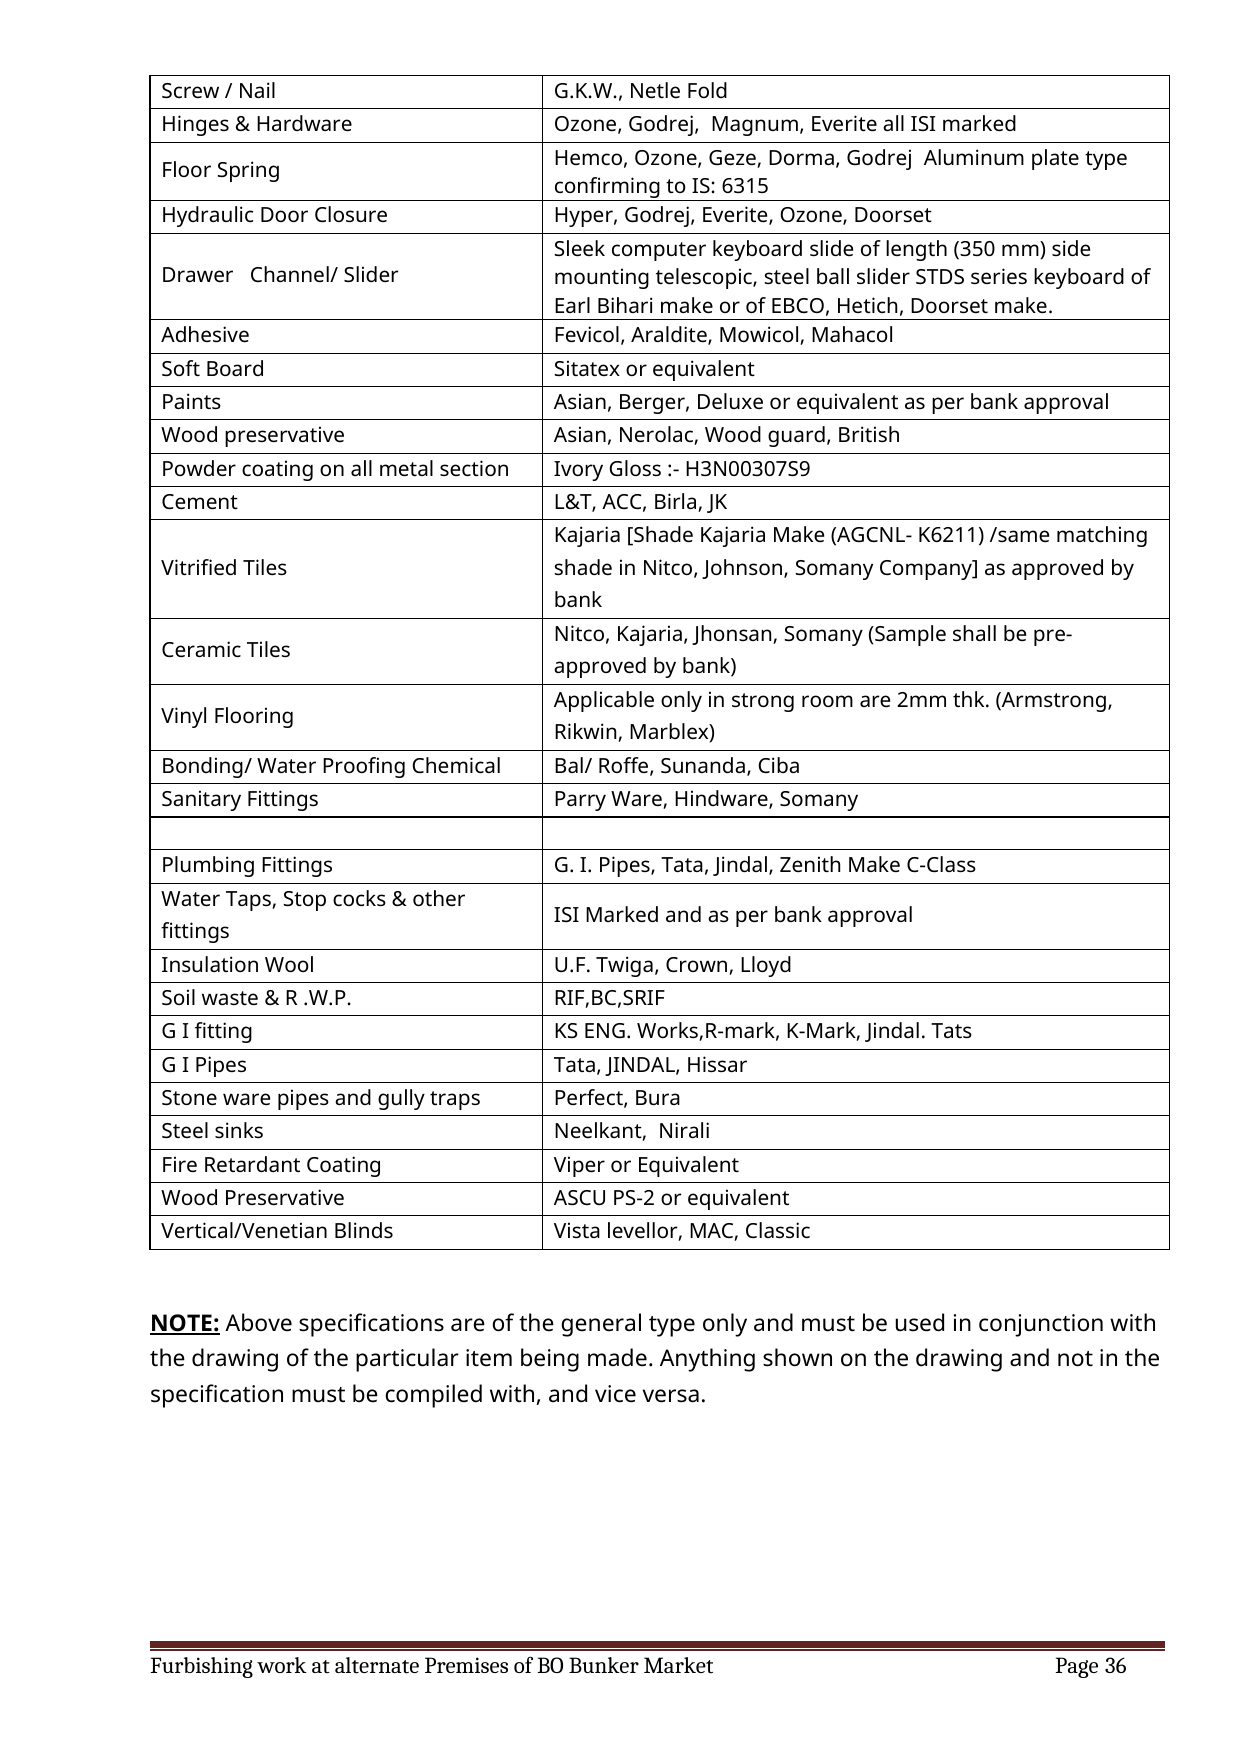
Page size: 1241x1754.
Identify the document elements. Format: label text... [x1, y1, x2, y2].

table_cell Plumbing Fittings [151, 850, 542, 883]
table_cell RIF,BC,SRIF [543, 983, 1169, 1015]
table_cell ISI Marked and as per bank approval [543, 884, 1169, 949]
table_cell Parry Ware, Hindware, Somany [543, 784, 1169, 816]
table_cell Neelkant, Nirali [543, 1116, 1169, 1149]
table_cell U.F. Twiga, Crown, Lloyd [543, 950, 1169, 982]
table_cell Bonding/ Water Proofing Chemical [151, 751, 542, 783]
table_cell Wood preservative [151, 420, 542, 453]
table_cell KS ENG. Works,R-mark, K-Mark, Jindal. Tats [543, 1016, 1169, 1049]
table_cell Fevicol, Araldite, Mowicol, Mahacol [543, 320, 1169, 353]
table_cell Fire Retardant Coating [151, 1150, 542, 1182]
table_cell Adhesive [151, 320, 542, 353]
table_cell Stone ware pipes and gully traps [151, 1083, 542, 1115]
table_cell G I fitting [151, 1016, 542, 1049]
table_cell Kajaria [Shade Kajaria Make (AGCNL- K6211) /same matching shade in Nitco, Johnson, Somany Company] as approved by bank [543, 520, 1169, 618]
table_cell Perfect, Bura [543, 1083, 1169, 1115]
table_cell Vista levellor, MAC, Classic [543, 1216, 1169, 1249]
table_cell Viper or Equivalent [543, 1150, 1169, 1182]
table_cell Ceramic Tiles [151, 619, 542, 684]
table_cell Hemco, Ozone, Geze, Dorma, Godrej Aluminum plate type confirming to IS: 6315 [543, 143, 1169, 199]
table_cell Hinges & Hardware [151, 109, 542, 142]
table_cell Screw / Nail [151, 76, 542, 108]
table_cell Sleek computer keyboard slide of length (350 mm) side mounting telescopic, steel ball slider STDS series keyboard of Earl Bihari make or of EBCO, Hetich, Doorset make. [543, 234, 1169, 319]
table_cell G.K.W., Netle Fold [543, 76, 1169, 108]
table_cell Bal/ Roffe, Sunanda, Ciba [543, 751, 1169, 783]
table_cell Hydraulic Door Closure [151, 201, 542, 233]
table_cell Floor Spring [151, 143, 542, 199]
table_cell Asian, Nerolac, Wood guard, British [543, 420, 1169, 453]
table_cell Steel sinks [151, 1116, 542, 1149]
table_cell Vitrified Tiles [151, 520, 542, 618]
table_cell Insulation Wool [151, 950, 542, 982]
table_cell Paints [151, 387, 542, 419]
table_cell [543, 818, 1169, 849]
table_cell Drawer Channel/ Slider [151, 234, 542, 319]
table_cell Sitatex or equivalent [543, 354, 1169, 386]
table_cell Ivory Gloss :- H3N00307S9 [543, 454, 1169, 486]
table_cell Applicable only in strong room are 2mm thk. (Armstrong, Rikwin, Marblex) [543, 685, 1169, 750]
table_cell Soft Board [151, 354, 542, 386]
table_cell [151, 818, 542, 849]
table_cell Wood Preservative [151, 1183, 542, 1215]
table_cell ASCU PS-2 or equivalent [543, 1183, 1169, 1215]
table_cell G. I. Pipes, Tata, Jindal, Zenith Make C-Class [543, 850, 1169, 883]
text NOTE: Above specifications are of the general type only and must be used in conjunction with the drawing of the particular item being made. Anything shown on the drawing and not in the specification must be compiled with, and vice versa. [150, 1306, 1165, 1409]
table_cell Cement [151, 487, 542, 519]
table_cell Asian, Berger, Deluxe or equivalent as per bank approval [543, 387, 1169, 419]
table_cell Soil waste & R .W.P. [151, 983, 542, 1015]
table_cell Powder coating on all metal section [151, 454, 542, 486]
table_cell L&T, ACC, Birla, JK [543, 487, 1169, 519]
table_cell Sanitary Fittings [151, 784, 542, 816]
table_cell Vinyl Flooring [151, 685, 542, 750]
table_cell Hyper, Godrej, Everite, Ozone, Doorset [543, 201, 1169, 233]
table_cell Vertical/Venetian Blinds [151, 1216, 542, 1249]
table_cell Nitco, Kajaria, Jhonsan, Somany (Sample shall be pre-approved by bank) [543, 619, 1169, 684]
table_cell G I Pipes [151, 1050, 542, 1082]
table_cell Water Taps, Stop cocks & other fittings [151, 884, 542, 949]
table_cell Tata, JINDAL, Hissar [543, 1050, 1169, 1082]
table_cell Ozone, Godrej, Magnum, Everite all ISI marked [543, 109, 1169, 142]
